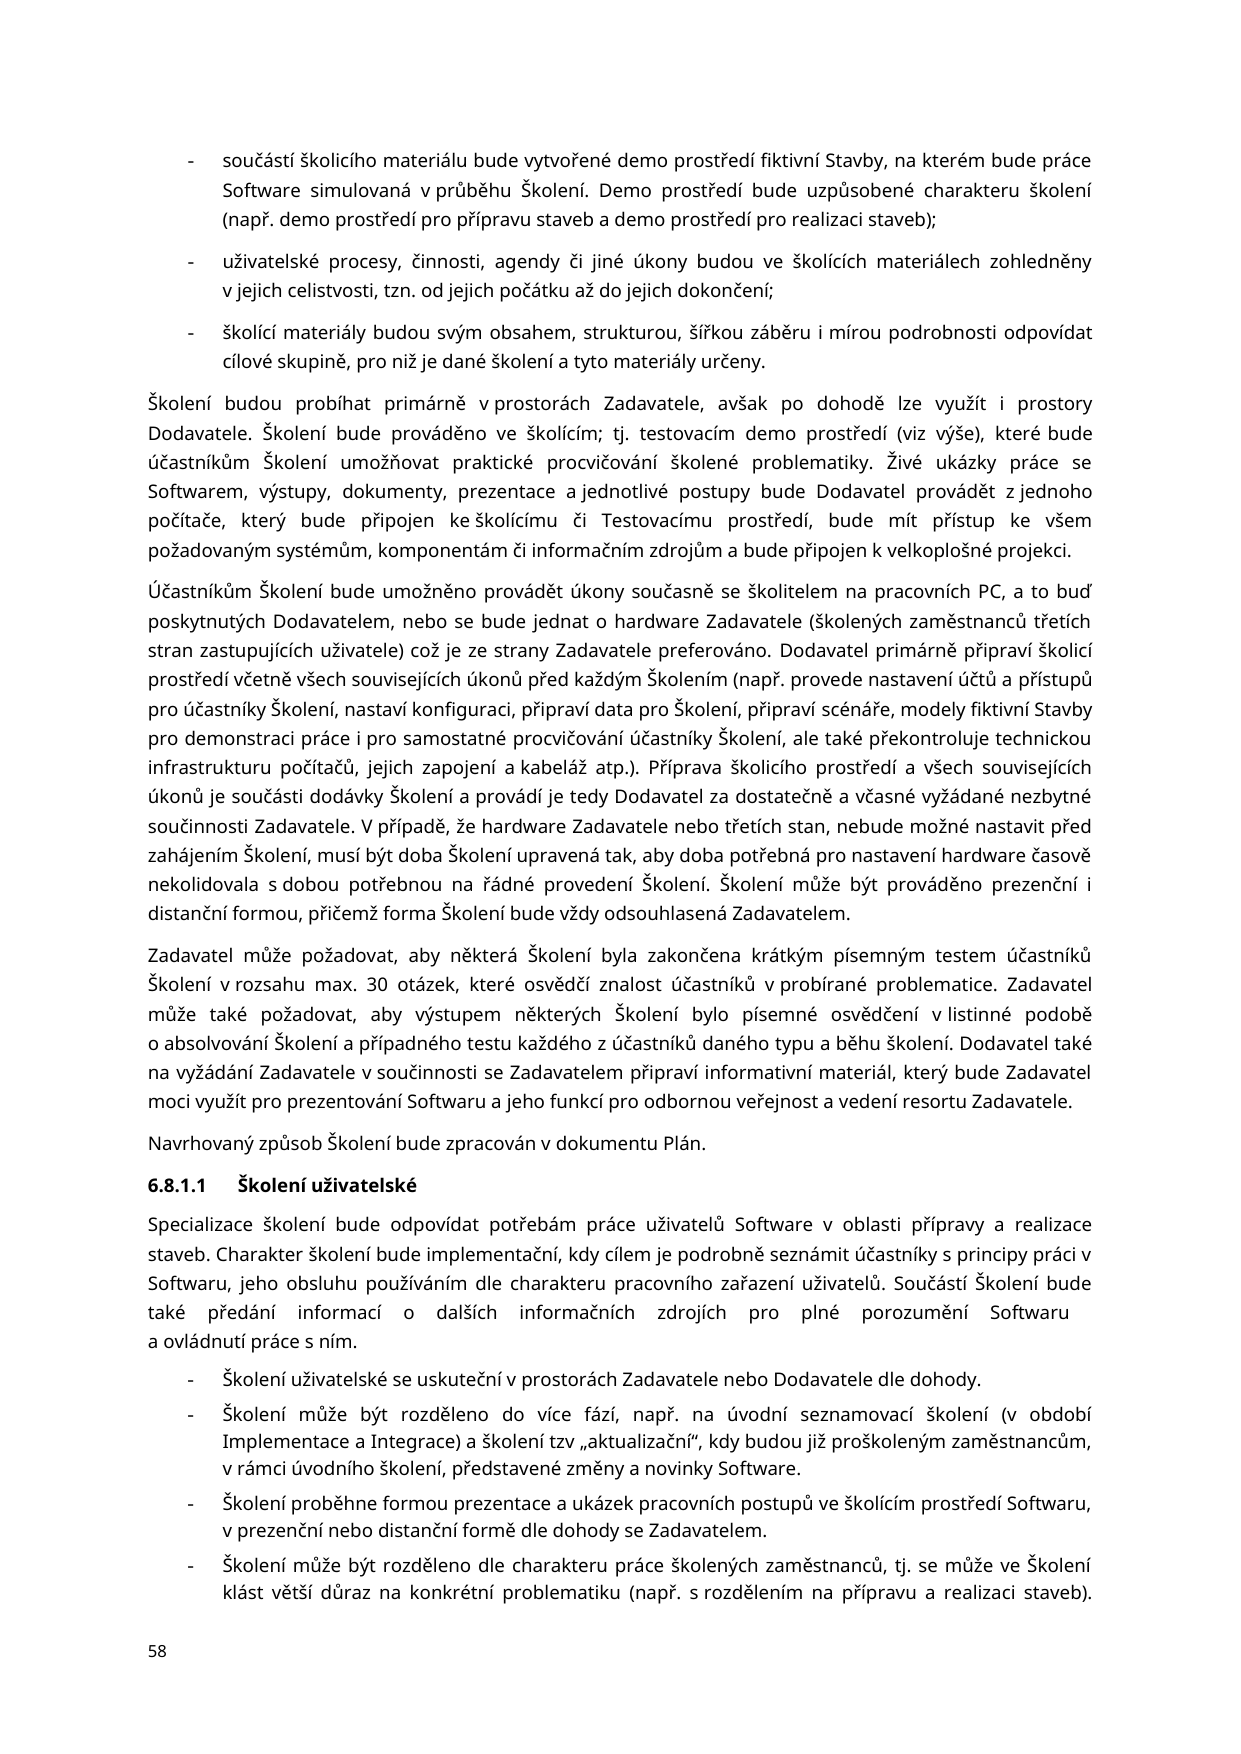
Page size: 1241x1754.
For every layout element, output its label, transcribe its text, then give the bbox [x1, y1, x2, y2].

list součástí školicího materiálu bude vytvořené demo prostředí fiktivní Stavby, na kterém bude práce Software simulovaná v průběhu Školení. Demo prostředí bude uzpůsobené charakteru školení (např. demo prostředí pro přípravu staveb a demo prostředí pro realizaci staveb); [185, 148, 1093, 232]
list Školení uživatelské se uskuteční v prostorách Zadavatele nebo Dodavatele dle dohody. [185, 1366, 1093, 1392]
text Školení budou probíhat primárně v prostorách Zadavatele, avšak po dohodě lze využít i prostory Dodavatele. Školení bude prováděno ve školícím; tj. testovacím demo prostředí (viz výše), které bude účastníkům Školení umožňovat praktické procvičování školené problematiky. Živé ukázky práce se Softwarem, výstupy, dokumenty, prezentace a jednotlivé postupy bude Dodavatel provádět z jednoho počítače, který bude připojen ke školícímu či Testovacímu prostředí, bude mít přístup ke všem požadovaným systémům, komponentám či informačním zdrojům a bude připojen k velkoplošné projekci. [148, 391, 1093, 562]
text Specializace školení bude odpovídat potřebám práce uživatelů Software v oblasti přípravy a realizace staveb. Charakter školení bude implementační, kdy cílem je podrobně seznámit účastníky s principy práci v Softwaru, jeho obsluhu používáním dle charakteru pracovního zařazení uživatelů. Součástí Školení bude také předání informací o dalších informačních zdrojích pro plné porozumění Softwaru a ovládnutí práce s ním. [148, 1212, 1093, 1354]
text Zadavatel může požadovat, aby některá Školení byla zakončena krátkým písemným testem účastníků Školení v rozsahu max. 30 otázek, které osvědčí znalost účastníků v probírané problematice. Zadavatel může také požadovat, aby výstupem některých Školení bylo písemné osvědčení v listinné podobě o absolvování Školení a případného testu každého z účastníků daného typu a běhu školení. Dodavatel také na vyžádání Zadavatele v součinnosti se Zadavatelem připraví informativní materiál, který bude Zadavatel moci využít pro prezentování Softwaru a jeho funkcí pro odbornou veřejnost a vedení resortu Zadavatele. [148, 942, 1093, 1114]
list uživatelské procesy, činnosti, agendy či jiné úkony budou ve školících materiálech zohledněny v jejich celistvosti, tzn. od jejich počátku až do jejich dokončení; [185, 248, 1093, 303]
text Školení uživatelské [148, 1172, 1093, 1198]
list Školení proběhne formou prezentace a ukázek pracovních postupů ve školícím prostředí Softwaru, v prezenční nebo distanční formě dle dohody se Zadavatelem. [185, 1491, 1093, 1543]
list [185, 1553, 1093, 1605]
list Školení může být rozděleno do více fází, např. na úvodní seznamovací školení (v období Implementace a Integrace) a školení tzv „aktualizační“, kdy budou již proškoleným zaměstnancům, v rámci úvodního školení, představené změny a novinky Software. [185, 1402, 1093, 1481]
text Účastníkům Školení bude umožněno provádět úkony současně se školitelem na pracovních PC, a to buď poskytnutých Dodavatelem, nebo se bude jednat o hardware Zadavatele (školených zaměstnanců třetích stran zastupujících uživatele) což je ze strany Zadavatele preferováno. Dodavatel primárně připraví školicí prostředí včetně všech souvisejících úkonů před každým Školením (např. provede nastavení účtů a přístupů pro účastníky Školení, nastaví konfiguraci, připraví data pro Školení, připraví scénáře, modely fiktivní Stavby pro demonstraci práce i pro samostatné procvičování účastníky Školení, ale také překontroluje technickou infrastrukturu počítačů, jejich zapojení a kabeláž atp.). Příprava školicího prostředí a všech souvisejících úkonů je součásti dodávky Školení a provádí je tedy Dodavatel za dostatečně a včasné vyžádané nezbytné součinnosti Zadavatele. V případě, že hardware Zadavatele nebo třetích stan, nebude možné nastavit před zahájením Školení, musí být doba Školení upravená tak, aby doba potřebná pro nastavení hardware časově nekolidovala s dobou potřebnou na řádné provedení Školení. Školení může být prováděno prezenční i distanční formou, přičemž forma Školení bude vždy odsouhlasená Zadavatelem. [148, 579, 1093, 926]
text Navrhovaný způsob Školení bude zpracován v dokumentu Plán. [148, 1131, 1093, 1156]
list školící materiály budou svým obsahem, strukturou, šířkou záběru i mírou podrobnosti odpovídat cílové skupině, pro niž je dané školení a tyto materiály určeny. [185, 319, 1093, 374]
